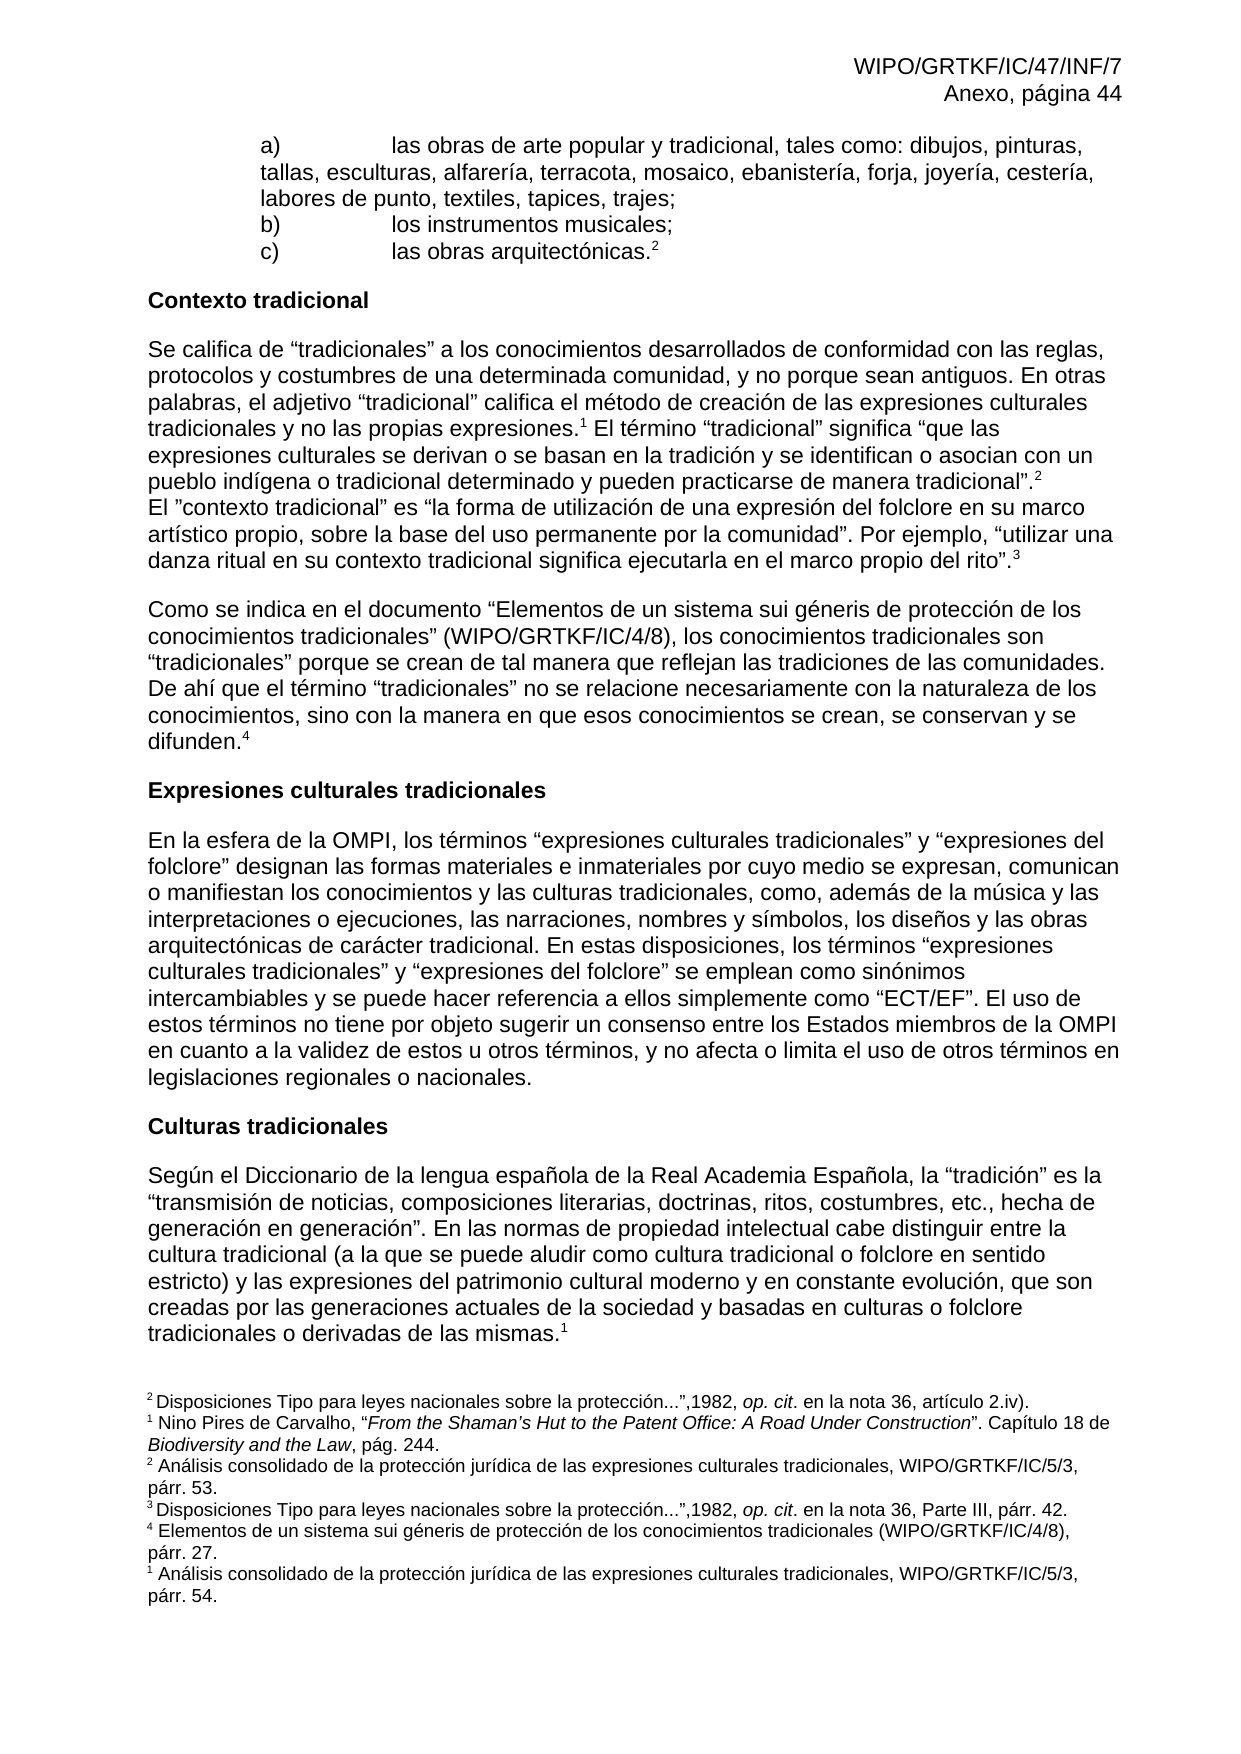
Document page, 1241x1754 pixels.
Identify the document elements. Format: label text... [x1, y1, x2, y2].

text Como se indica en el documento “Elementos de un sistema sui géneris de protección de los conocimientos tradicionales” (WIPO/GRTKF/IC/4/8), los conocimientos tradicionales son “tradicionales” porque se crean de tal manera que reflejan las tradiciones de las comunidades. De ahí que el término “tradicionales” no se relacione necesariamente con la naturaleza de los conocimientos, sino con la manera en que esos conocimientos se crean, se conservan y se difunden. [148, 596, 1122, 754]
text Se califica de “tradicionales” a los conocimientos desarrollados de conformidad con las reglas, protocolos y costumbres de una determinada comunidad, y no porque sean antiguos. En otras palabras, el adjetivo “tradicional” califica el método de creación de las expresiones culturales tradicionales y no las propias expresiones. El término “tradicional” significa “que las expresiones culturales se derivan o se basan en la tradición y se identifican o asocian con un pueblo indígena o tradicional determinado y pueden practicarse de manera tradicional”. El ”contexto tradicional” es “la forma de utilización de una expresión del folclore en su marco artístico propio, sobre la base del uso permanente por la comunidad”. Por ejemplo, “utilizar una danza ritual en su contexto tradicional significa ejecutarla en el marco propio del rito”. [148, 336, 1122, 573]
text Según el Diccionario de la lengua española de la Real Academia Española, la “tradición” es la “transmisión de noticias, composiciones literarias, doctrinas, ritos, costumbres, etc., hecha de generación en generación”. En las normas de propiedad intelectual cabe distinguir entre la cultura tradicional (a la que se puede aludir como cultura tradicional o folclore en sentido estricto) y las expresiones del patrimonio cultural moderno y en constante evolución, que son creadas por las generaciones actuales de la sociedad y basadas en culturas o folclore tradicionales o derivadas de las mismas. [148, 1162, 1122, 1347]
subtitle Contexto tradicional [148, 287, 1122, 313]
text En la esfera de la OMPI, los términos “expresiones culturales tradicionales” y “expresiones del folclore” designan las formas materiales e inmateriales por cuyo medio se expresan, comunican o manifiestan los conocimientos y las culturas tradicionales, como, además de la música y las interpretaciones o ejecuciones, las narraciones, nombres y símbolos, los diseños y las obras arquitectónicas de carácter tradicional. En estas disposiciones, los términos “expresiones culturales tradicionales” y “expresiones del folclore” se emplean como sinónimos intercambiables y se puede hacer referencia a ellos simplemente como “ECT/EF”. El uso de estos términos no tiene por objeto sugerir un consenso entre los Estados miembros de la OMPI en cuanto a la validez de estos u otros términos, y no afecta o limita el uso de otros términos en legislaciones regionales o nacionales. [148, 827, 1122, 1090]
list las obras de arte popular y tradicional, tales como: dibujos, pinturas, tallas, esculturas, alfarería, terracota, mosaico, ebanistería, forja, joyería, cestería, labores de punto, textiles, tapices, trajes; [260, 132, 1122, 211]
subtitle Culturas tradicionales [148, 1113, 1122, 1139]
list las obras arquitectónicas. [260, 238, 1122, 264]
subtitle Expresiones culturales tradicionales [148, 777, 1122, 804]
list los instrumentos musicales; [260, 211, 1122, 238]
